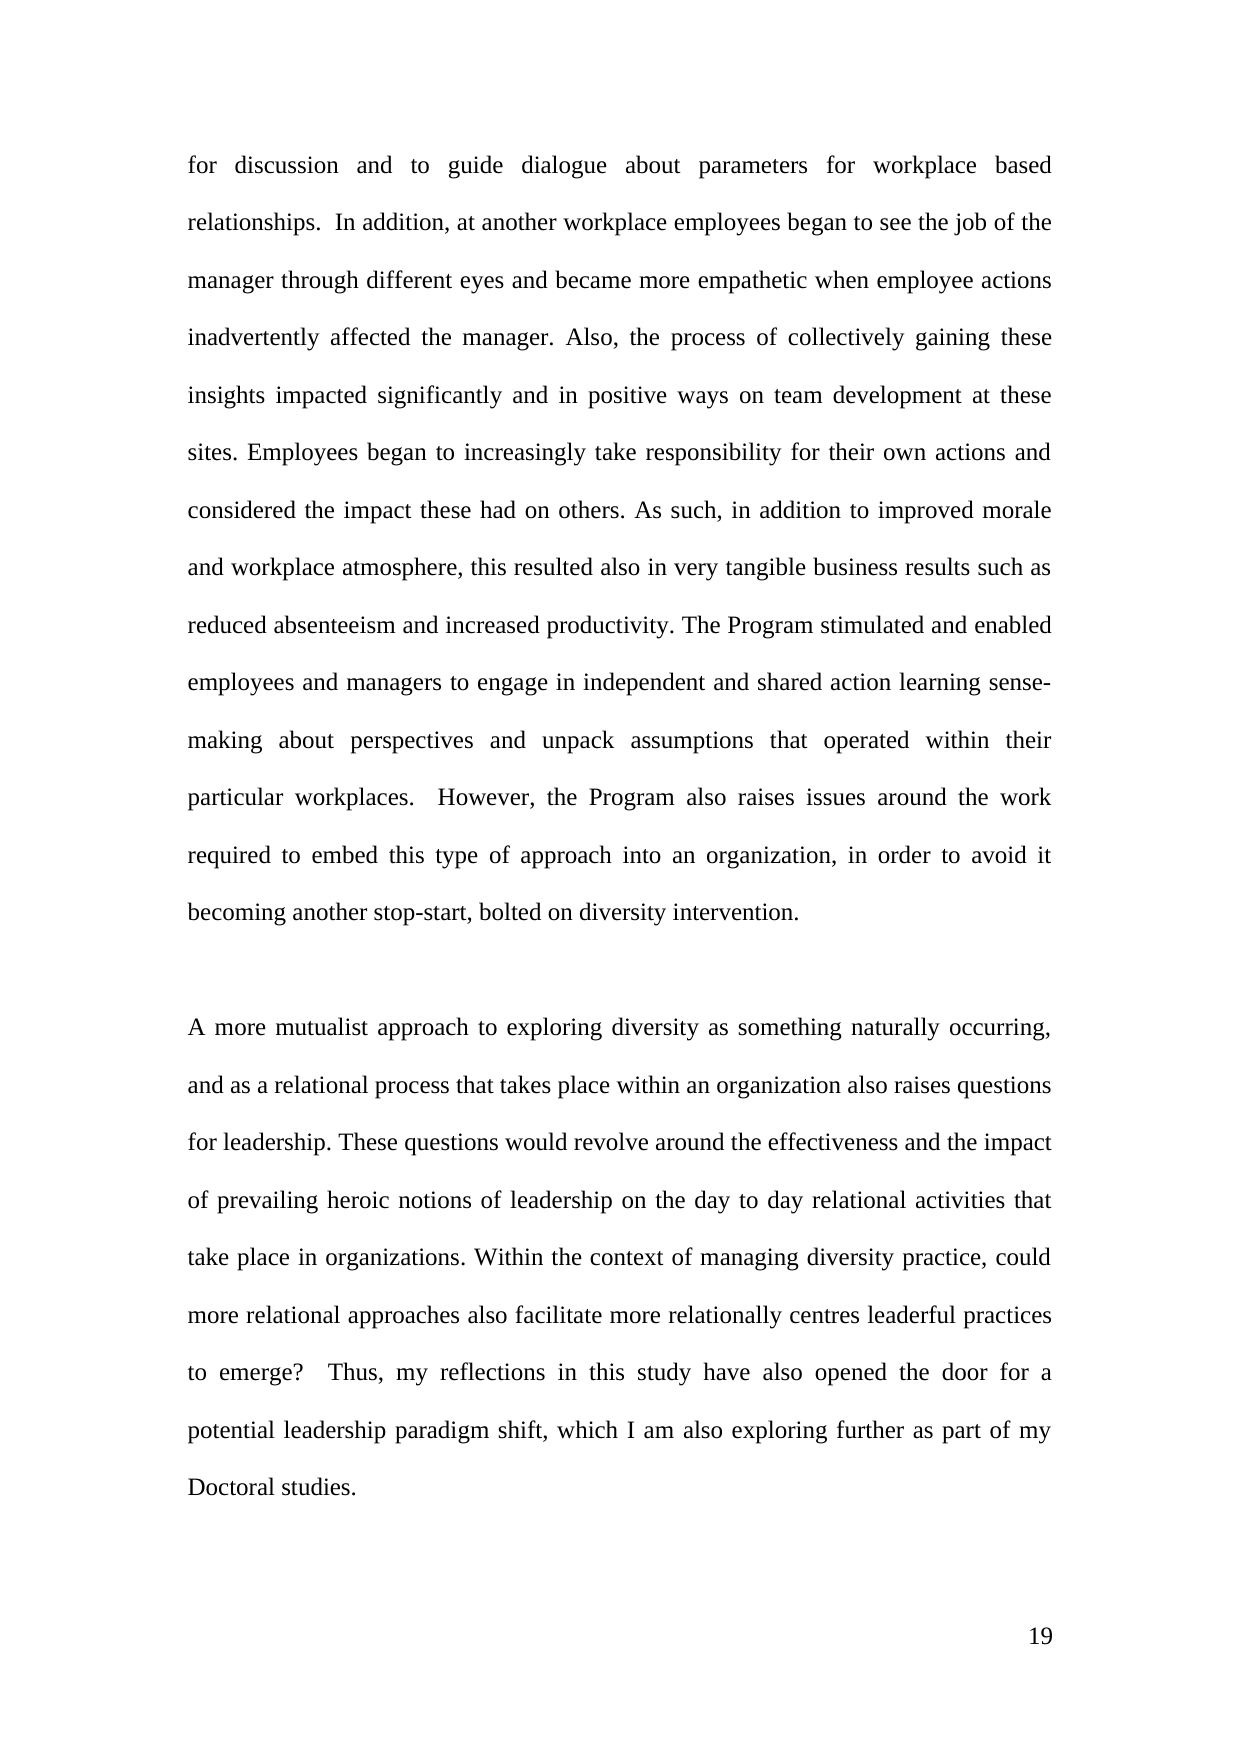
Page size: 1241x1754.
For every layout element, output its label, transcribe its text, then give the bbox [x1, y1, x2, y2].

text A more mutualist approach to exploring diversity as something naturally occurring, and as a relational process that takes place within an organization also raises questions for leadership. These questions would revolve around the effectiveness and the impact of prevailing heroic notions of leadership on the day to day relational activities that take place in organizations. Within the context of managing diversity practice, could more relational approaches also facilitate more relationally centres leaderful practices to emerge? Thus, my reflections in this study have also opened the door for a potential leadership paradigm shift, which I am also exploring further as part of my Doctoral studies. [187, 1012, 1053, 1501]
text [187, 150, 1053, 926]
